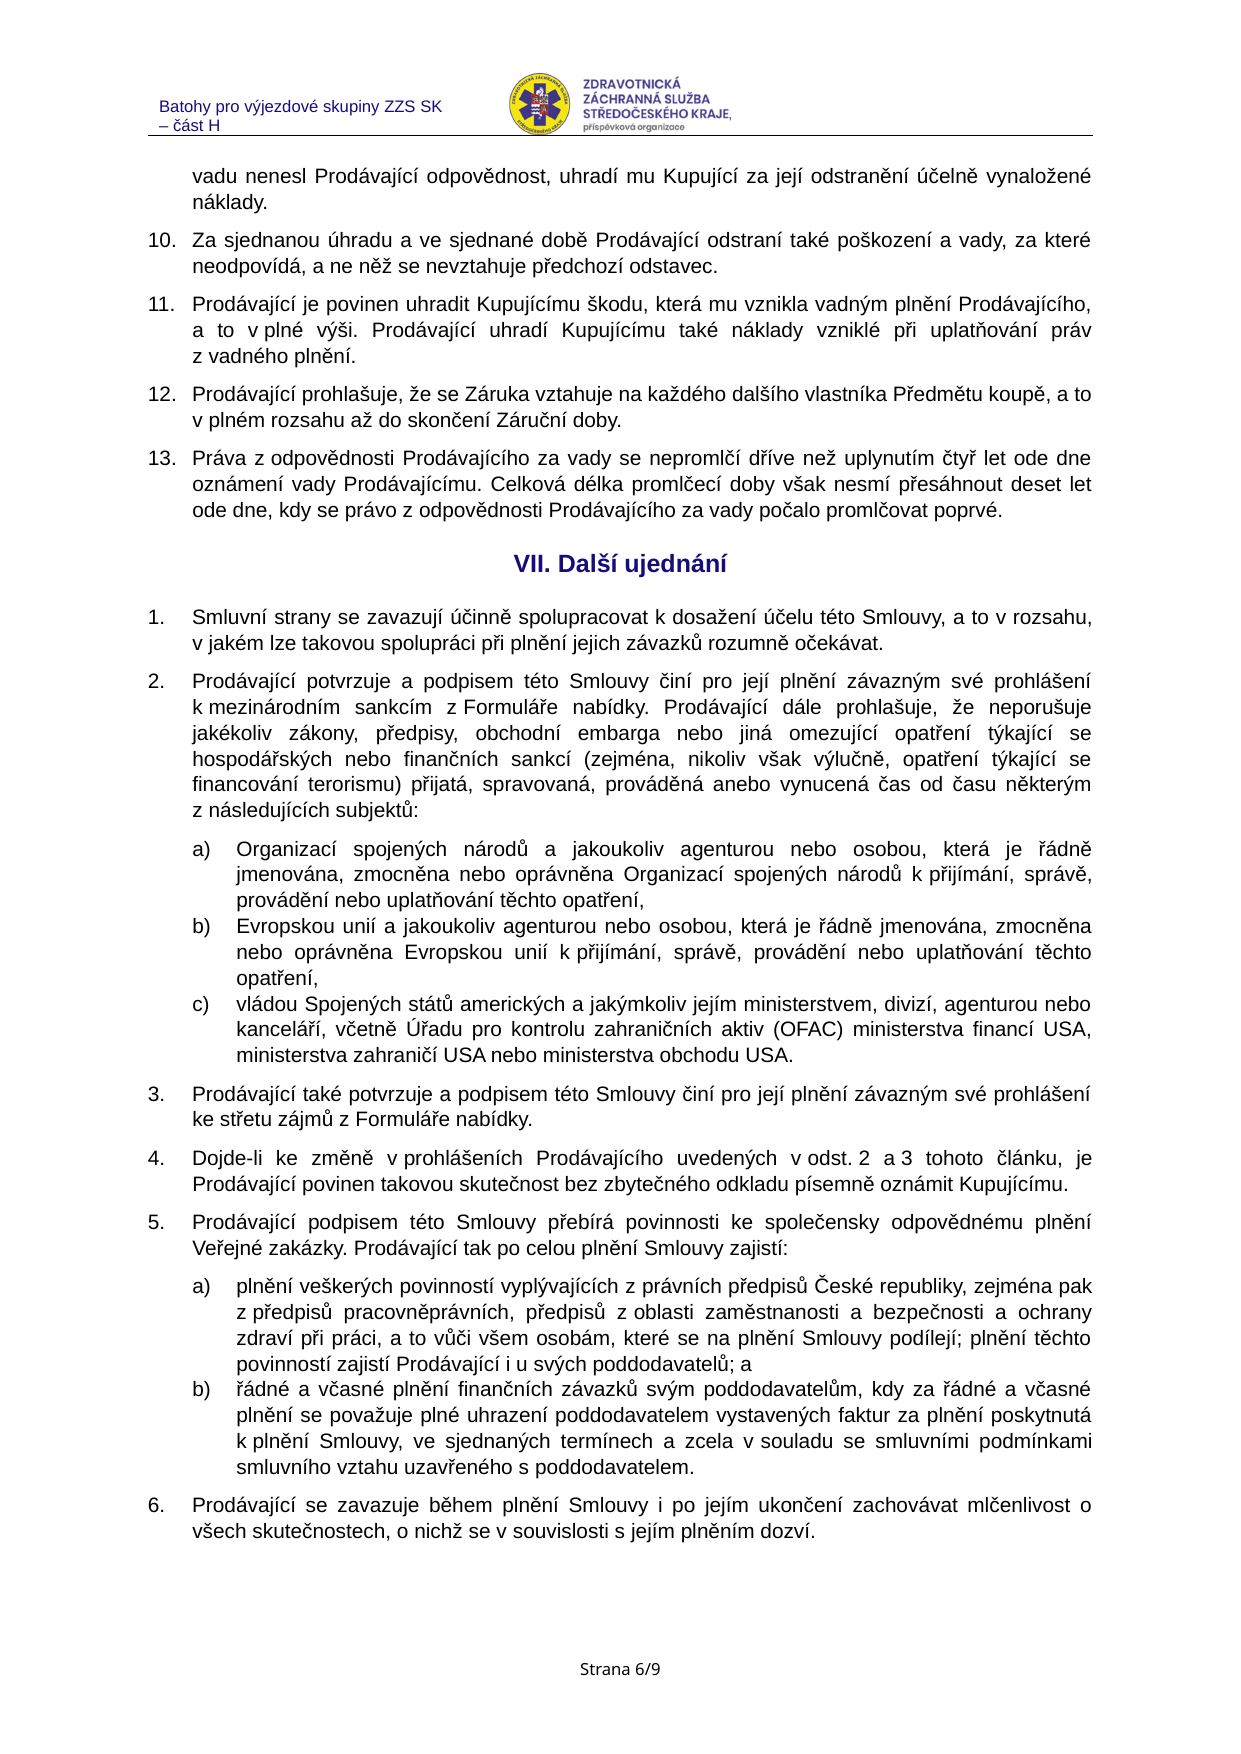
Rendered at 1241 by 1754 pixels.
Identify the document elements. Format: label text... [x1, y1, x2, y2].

text Dojde-li ke změně v prohlášeních Prodávajícího uvedených v odst. 2 a 3 tohoto článku, je Prodávající povinen takovou skutečnost bez zbytečného odkladu písemně oznámit Kupujícímu. [148, 1146, 1093, 1195]
text Prodávající potvrzuje a podpisem této Smlouvy činí pro její plnění závazným své prohlášení k mezinárodním sankcím z Formuláře nabídky. Prodávající dále prohlašuje, že neporušuje jakékoliv zákony, předpisy, obchodní embarga nebo jiná omezující opatření týkající se hospodářských nebo finančních sankcí (zejména, nikoliv však výlučně, opatření týkající se financování terorismu) přijatá, spravovaná, prováděná anebo vynucená čas od času některým z následujících subjektů: [148, 669, 1093, 822]
text řádné a včasné plnění finančních závazků svým poddodavatelům, kdy za řádné a včasné plnění se považuje plné uhrazení poddodavatelem vystavených faktur za plnění poskytnutá k plnění Smlouvy, ve sjednaných termínech a zcela v souladu se smluvními podmínkami smluvního vztahu uzavřeného s poddodavatelem. [192, 1377, 1093, 1479]
text Prodávající se zavazuje během plnění Smlouvy i po jejím ukončení zachovávat mlčenlivost o všech skutečnostech, o nichž se v souvislosti s jejím plněním dozví. [148, 1493, 1093, 1543]
text Smluvní strany se zavazují účinně spolupracovat k dosažení účelu této Smlouvy, a to v rozsahu, v jakém lze takovou spolupráci při plnění jejich závazků rozumně očekávat. [148, 605, 1093, 654]
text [148, 164, 1093, 213]
text Práva z odpovědnosti Prodávajícího za vady se nepromlčí dříve než uplynutím čtyř let ode dne oznámení vady Prodávajícímu. Celková délka promlčecí doby však nesmí přesáhnout deset let ode dne, kdy se právo z odpovědnosti Prodávajícího za vady počalo promlčovat poprvé. [148, 446, 1093, 522]
picture [509, 73, 731, 135]
text Prodávající prohlašuje, že se Záruka vztahuje na každého dalšího vlastníka Předmětu koupě, a to v plném rozsahu až do skončení Záruční doby. [148, 382, 1093, 432]
text vládou Spojených států amerických a jakýmkoliv jejím ministerstvem, divizí, agenturou nebo kanceláří, včetně Úřadu pro kontrolu zahraničních aktiv (OFAC) ministerstva financí USA, ministerstva zahraničí USA nebo ministerstva obchodu USA. [192, 991, 1093, 1067]
text Prodávající podpisem této Smlouvy přebírá povinnosti ke společensky odpovědnému plnění Veřejné zakázky. Prodávající tak po celou plnění Smlouvy zajistí: [148, 1210, 1093, 1259]
text plnění veškerých povinností vyplývajících z právních předpisů České republiky, zejména pak z předpisů pracovněprávních, předpisů z oblasti zaměstnanosti a bezpečnosti a ochrany zdraví při práci, a to vůči všem osobám, které se na plnění Smlouvy podílejí; plnění těchto povinností zajistí Prodávající i u svých poddodavatelů; a [192, 1274, 1093, 1375]
text Prodávající je povinen uhradit Kupujícímu škodu, která mu vznikla vadným plnění Prodávajícího, a to v plné výši. Prodávající uhradí Kupujícímu také náklady vzniklé při uplatňování práv z vadného plnění. [148, 292, 1093, 368]
text Za sjednanou úhradu a ve sjednané době Prodávající odstraní také poškození a vady, za které neodpovídá, a ne něž se nevztahuje předchozí odstavec. [148, 228, 1093, 278]
text Další ujednání [148, 549, 1093, 577]
text Evropskou unií a jakoukoliv agenturou nebo osobou, která je řádně jmenována, zmocněna nebo oprávněna Evropskou unií k přijímání, správě, provádění nebo uplatňování těchto opatření, [192, 914, 1093, 989]
text Organizací spojených národů a jakoukoliv agenturou nebo osobou, která je řádně jmenována, zmocněna nebo oprávněna Organizací spojených národů k přijímání, správě, provádění nebo uplatňování těchto opatření, [192, 836, 1093, 912]
text Prodávající také potvrzuje a podpisem této Smlouvy činí pro její plnění závazným své prohlášení ke střetu zájmů z Formuláře nabídky. [148, 1081, 1093, 1131]
